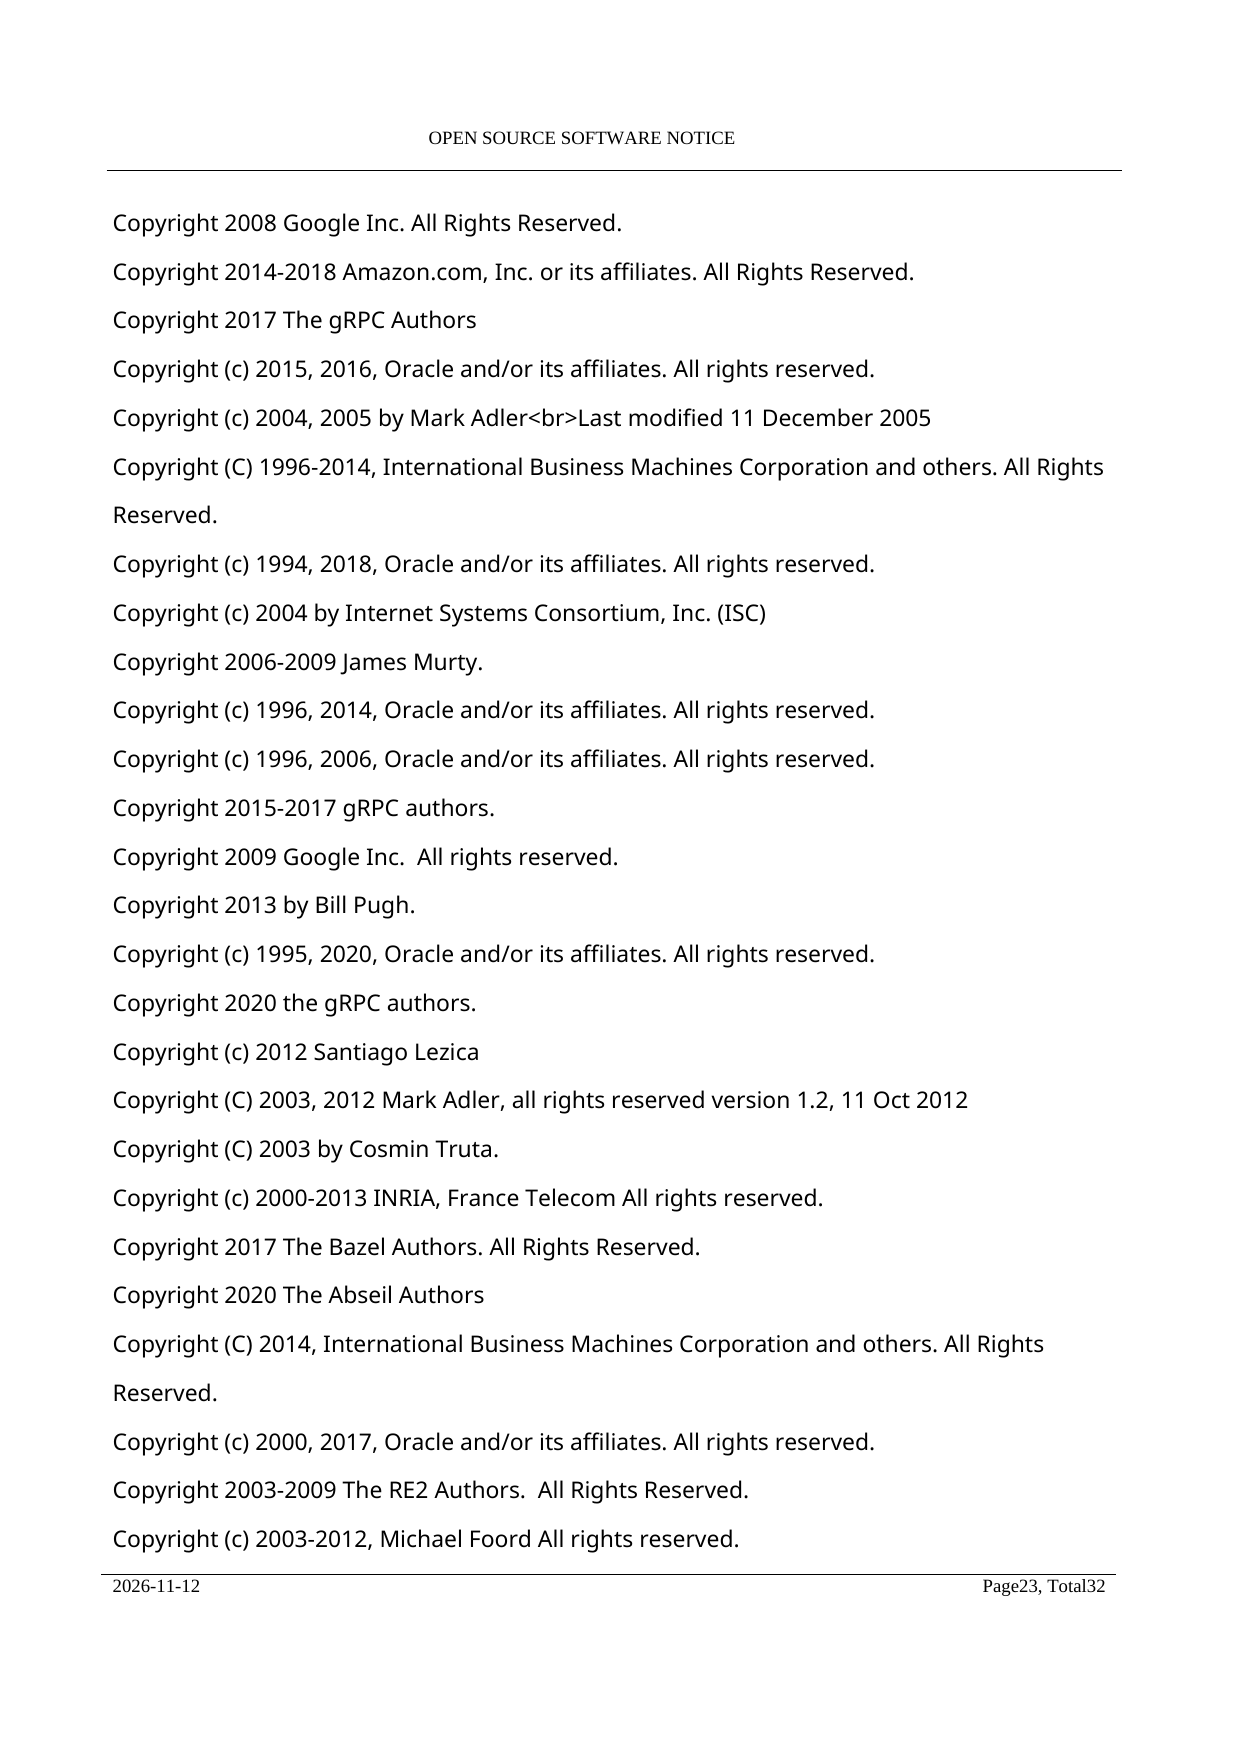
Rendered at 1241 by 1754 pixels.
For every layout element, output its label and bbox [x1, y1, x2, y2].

text [112, 206, 1128, 1555]
